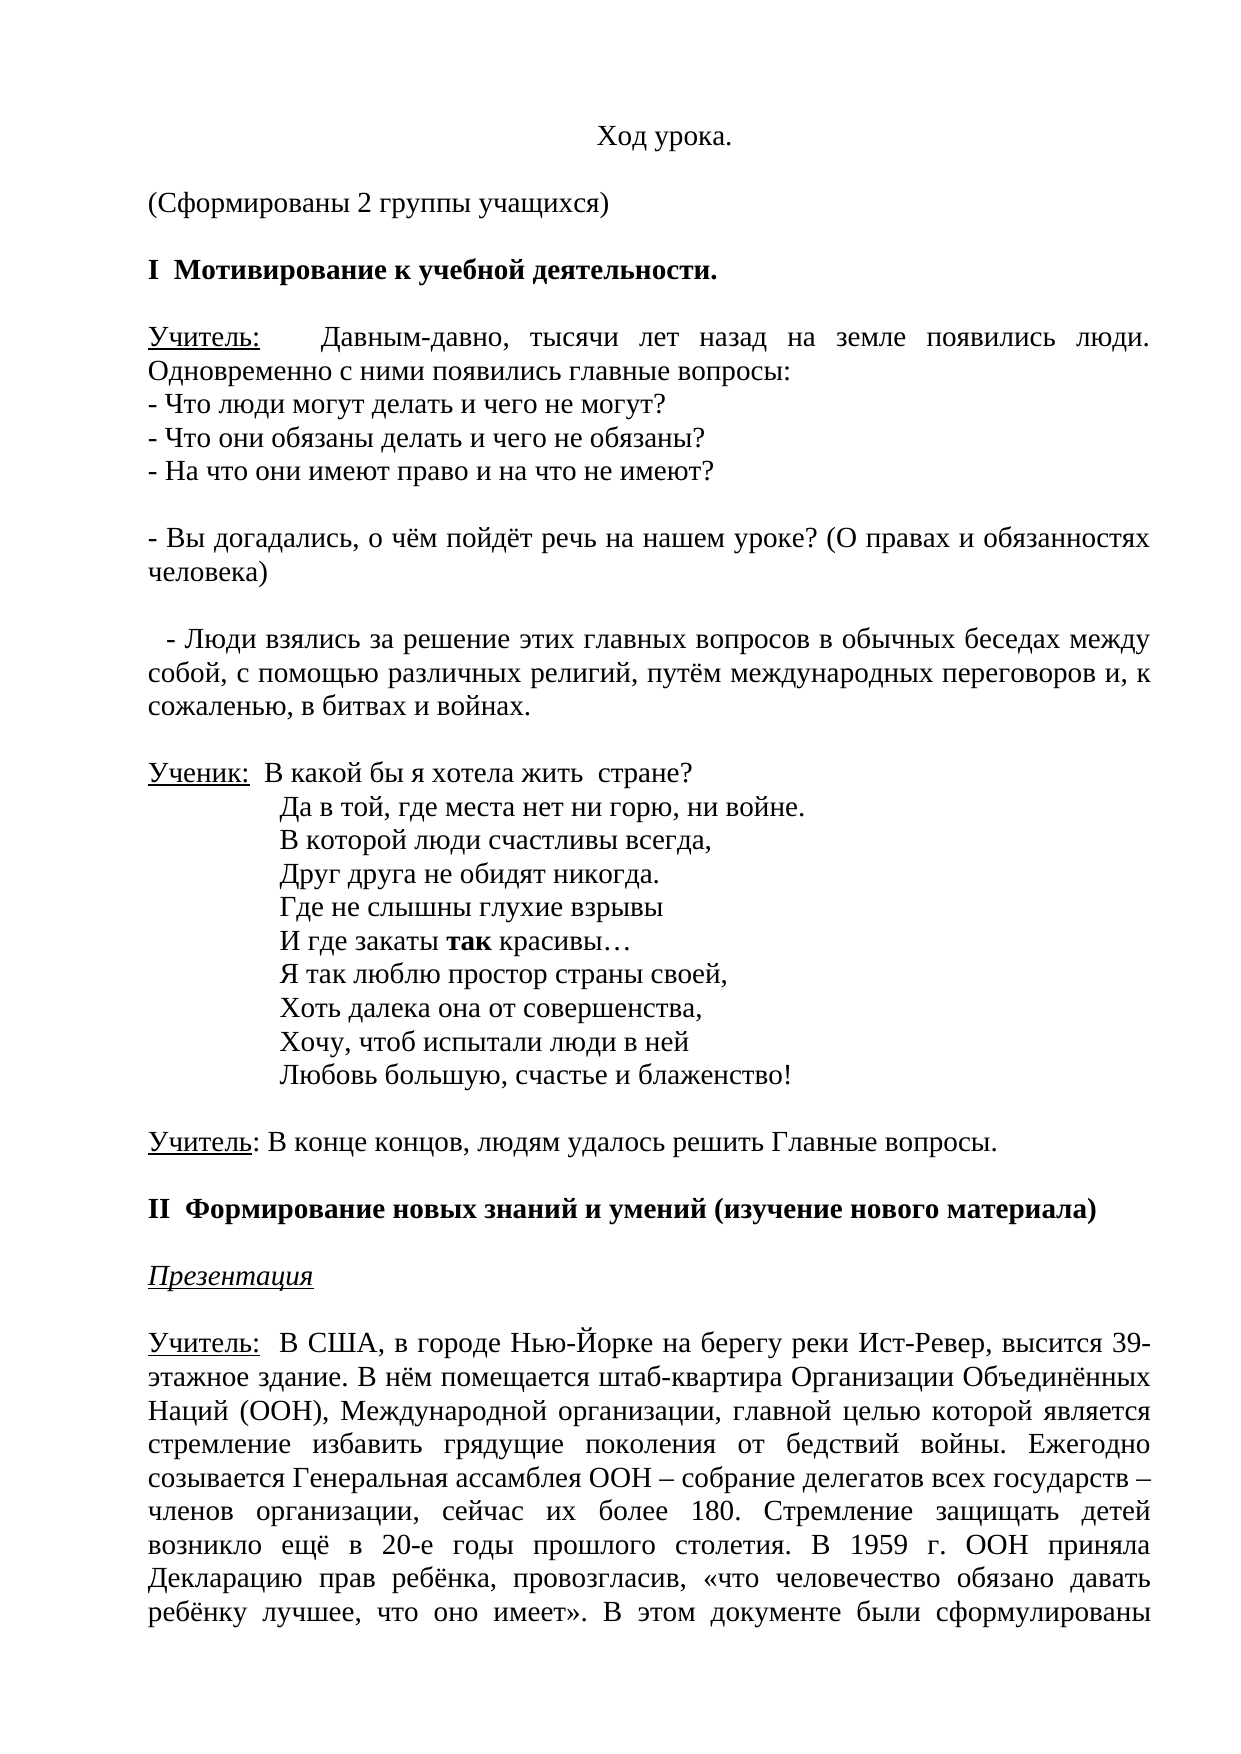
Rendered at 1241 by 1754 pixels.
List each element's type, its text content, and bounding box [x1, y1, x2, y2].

text В которой люди счастливы всегда, [177, 822, 1152, 856]
text Друг друга не обидят никогда. [177, 856, 1152, 889]
text Ход урока. [177, 118, 1152, 152]
text Учитель: В конце концов, людям удалось решить Главные вопросы. [148, 1124, 1152, 1158]
text I Мотивирование к учебной деятельности. [148, 252, 1152, 286]
text (Сформированы 2 группы учащихся) [148, 185, 1152, 219]
text Где не слышны глухие взрывы [177, 889, 1152, 923]
text Хочу, чтоб испытали люди в ней [177, 1024, 1152, 1057]
text II Формирование новых знаний и умений (изучение нового материала) [148, 1191, 1152, 1225]
text - Что они обязаны делать и чего не обязаны? [148, 420, 1152, 453]
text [148, 1326, 1152, 1627]
text - На что они имеют право и на что не имеют? [148, 453, 1152, 487]
text - Вы догадались, о чём пойдёт речь на нашем уроке? (О правах и обязанностях человека) [148, 521, 1152, 588]
text Учитель: Давным-давно, тысячи лет назад на земле появились люди. Одновременно с ними появились главные вопросы: [148, 319, 1152, 386]
text - Что люди могут делать и чего не могут? [148, 386, 1152, 420]
text Да в той, где места нет ни горю, ни войне. [177, 789, 1152, 822]
text Хоть далека она от совершенства, [177, 990, 1152, 1024]
text Любовь большую, счастье и блаженство! [177, 1057, 1152, 1091]
text - Люди взялись за решение этих главных вопросов в обычных беседах между собой, с помощью различных религий, путём международных переговоров и, к сожаленью, в битвах и войнах. [148, 621, 1152, 722]
text Презентация [148, 1258, 1152, 1292]
text И где закаты так красивы… [177, 923, 1152, 957]
text Я так люблю простор страны своей, [177, 957, 1152, 990]
text Ученик: В какой бы я хотела жить стране? [148, 755, 1152, 789]
